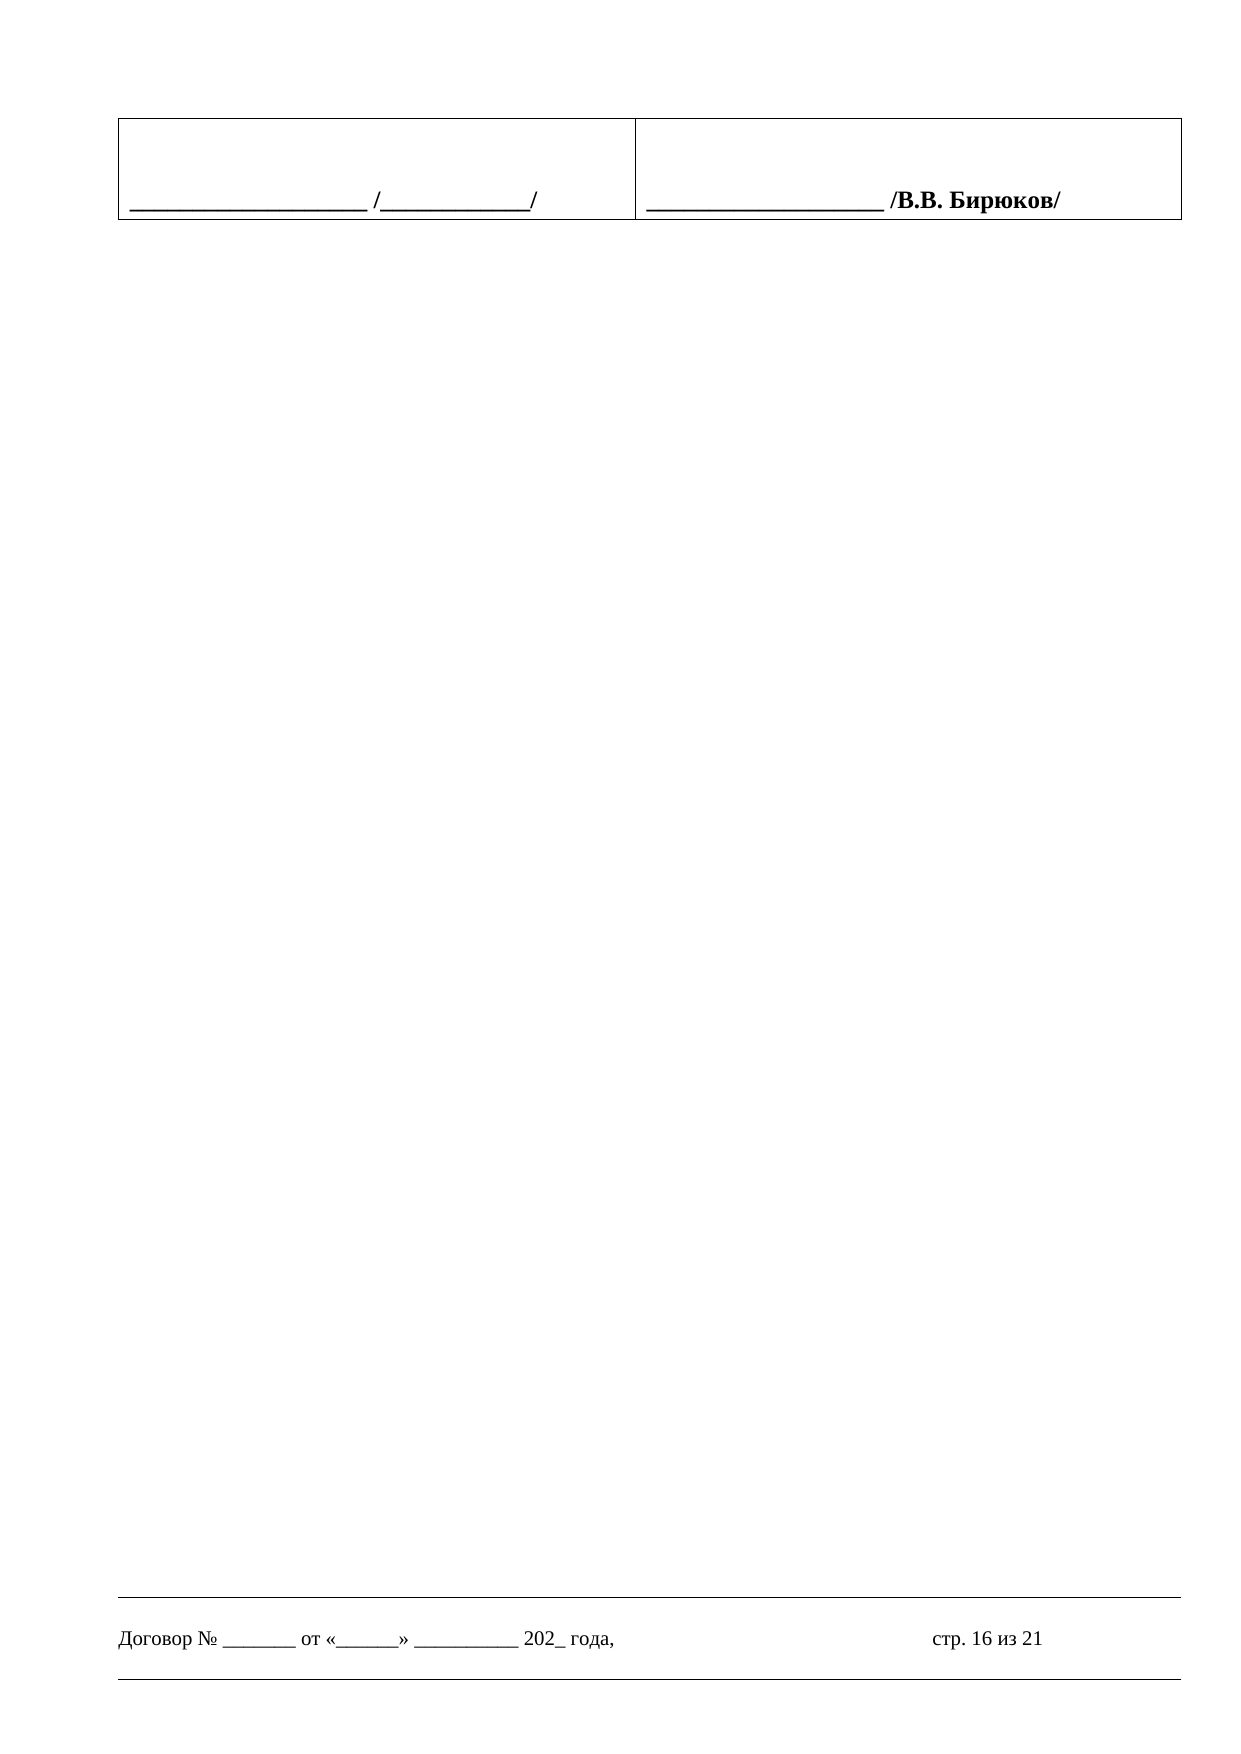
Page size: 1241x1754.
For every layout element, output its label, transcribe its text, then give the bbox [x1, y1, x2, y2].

table_cell ___________________ /____________/ [119, 119, 635, 219]
table_cell ___________________ /В.В. Бирюков/ [636, 119, 1181, 219]
